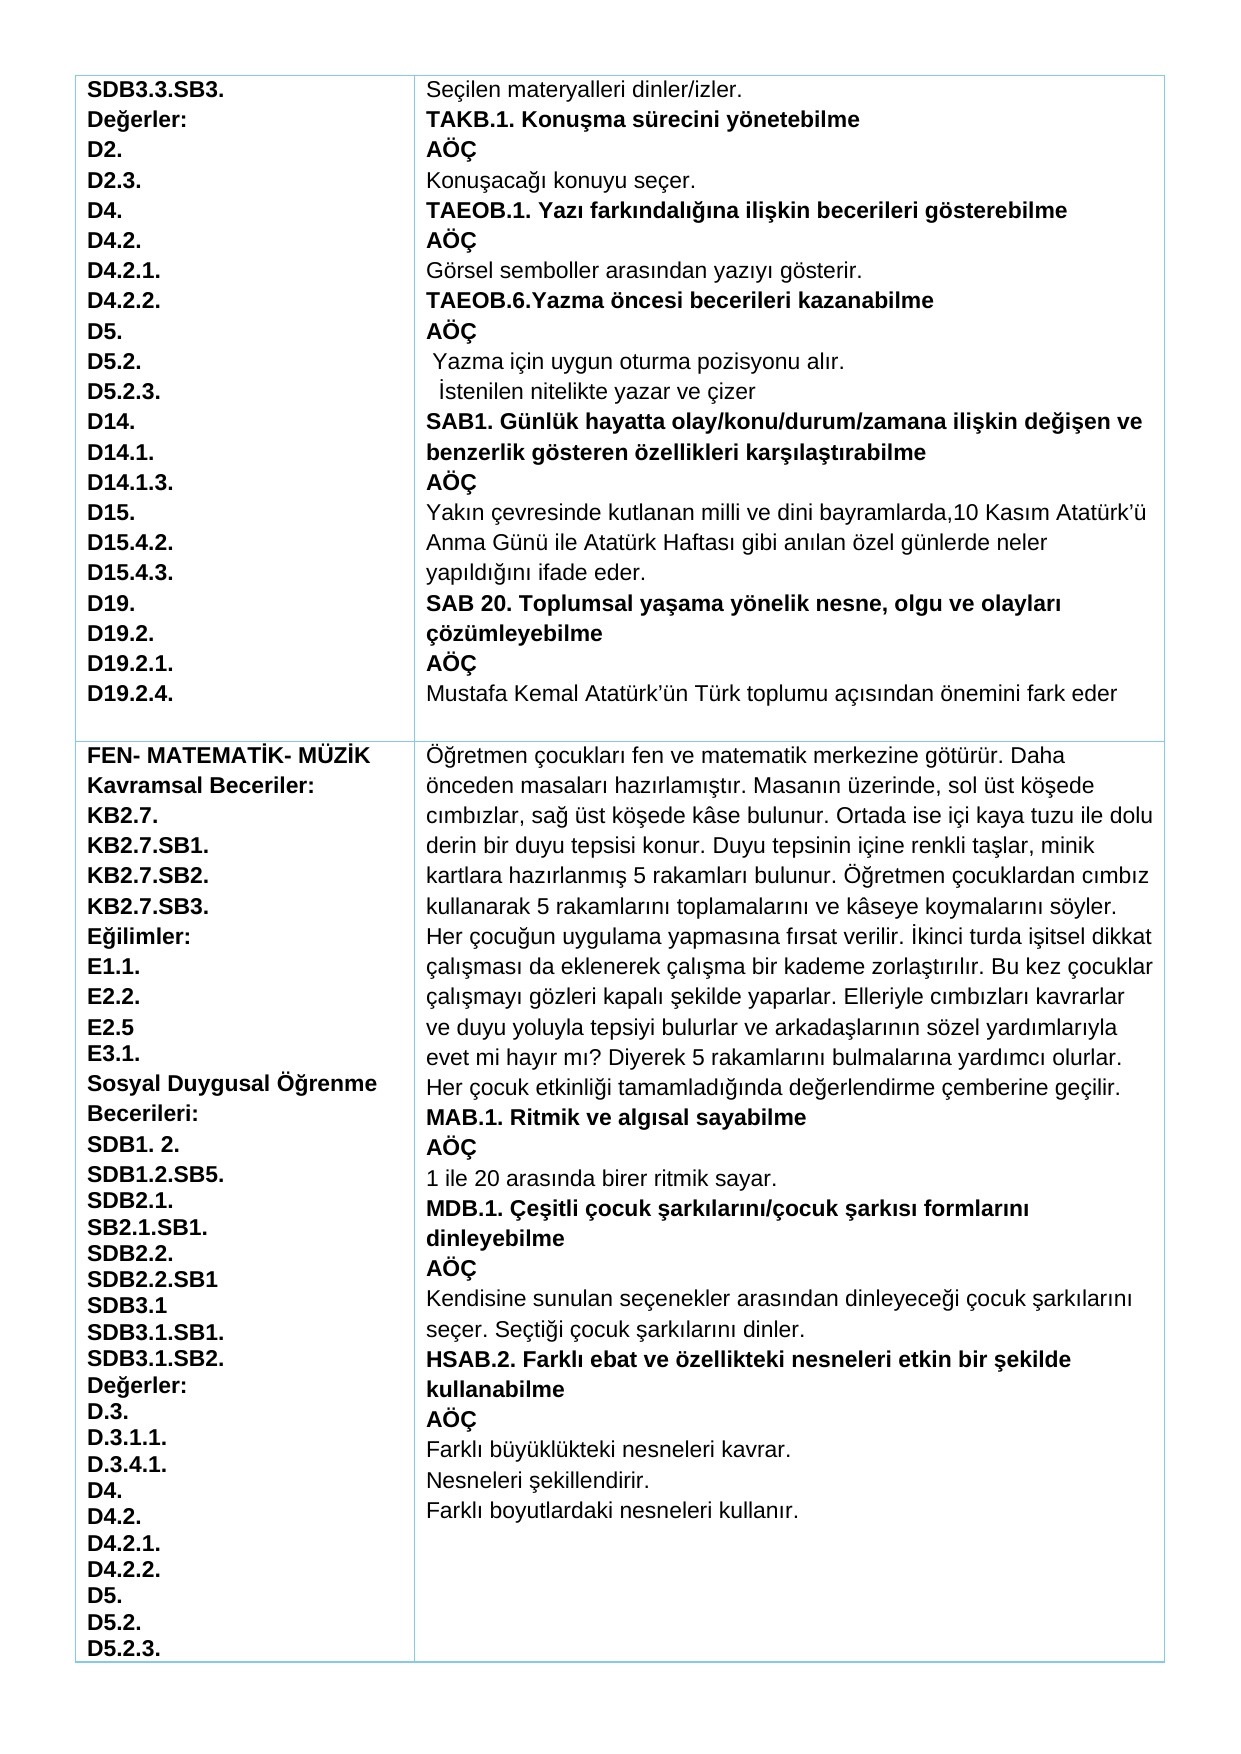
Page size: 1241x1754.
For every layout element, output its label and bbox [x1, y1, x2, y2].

table_cell [415, 742, 1164, 1661]
table_cell [415, 76, 1164, 741]
table_cell [76, 742, 414, 1661]
table_cell [76, 76, 414, 741]
